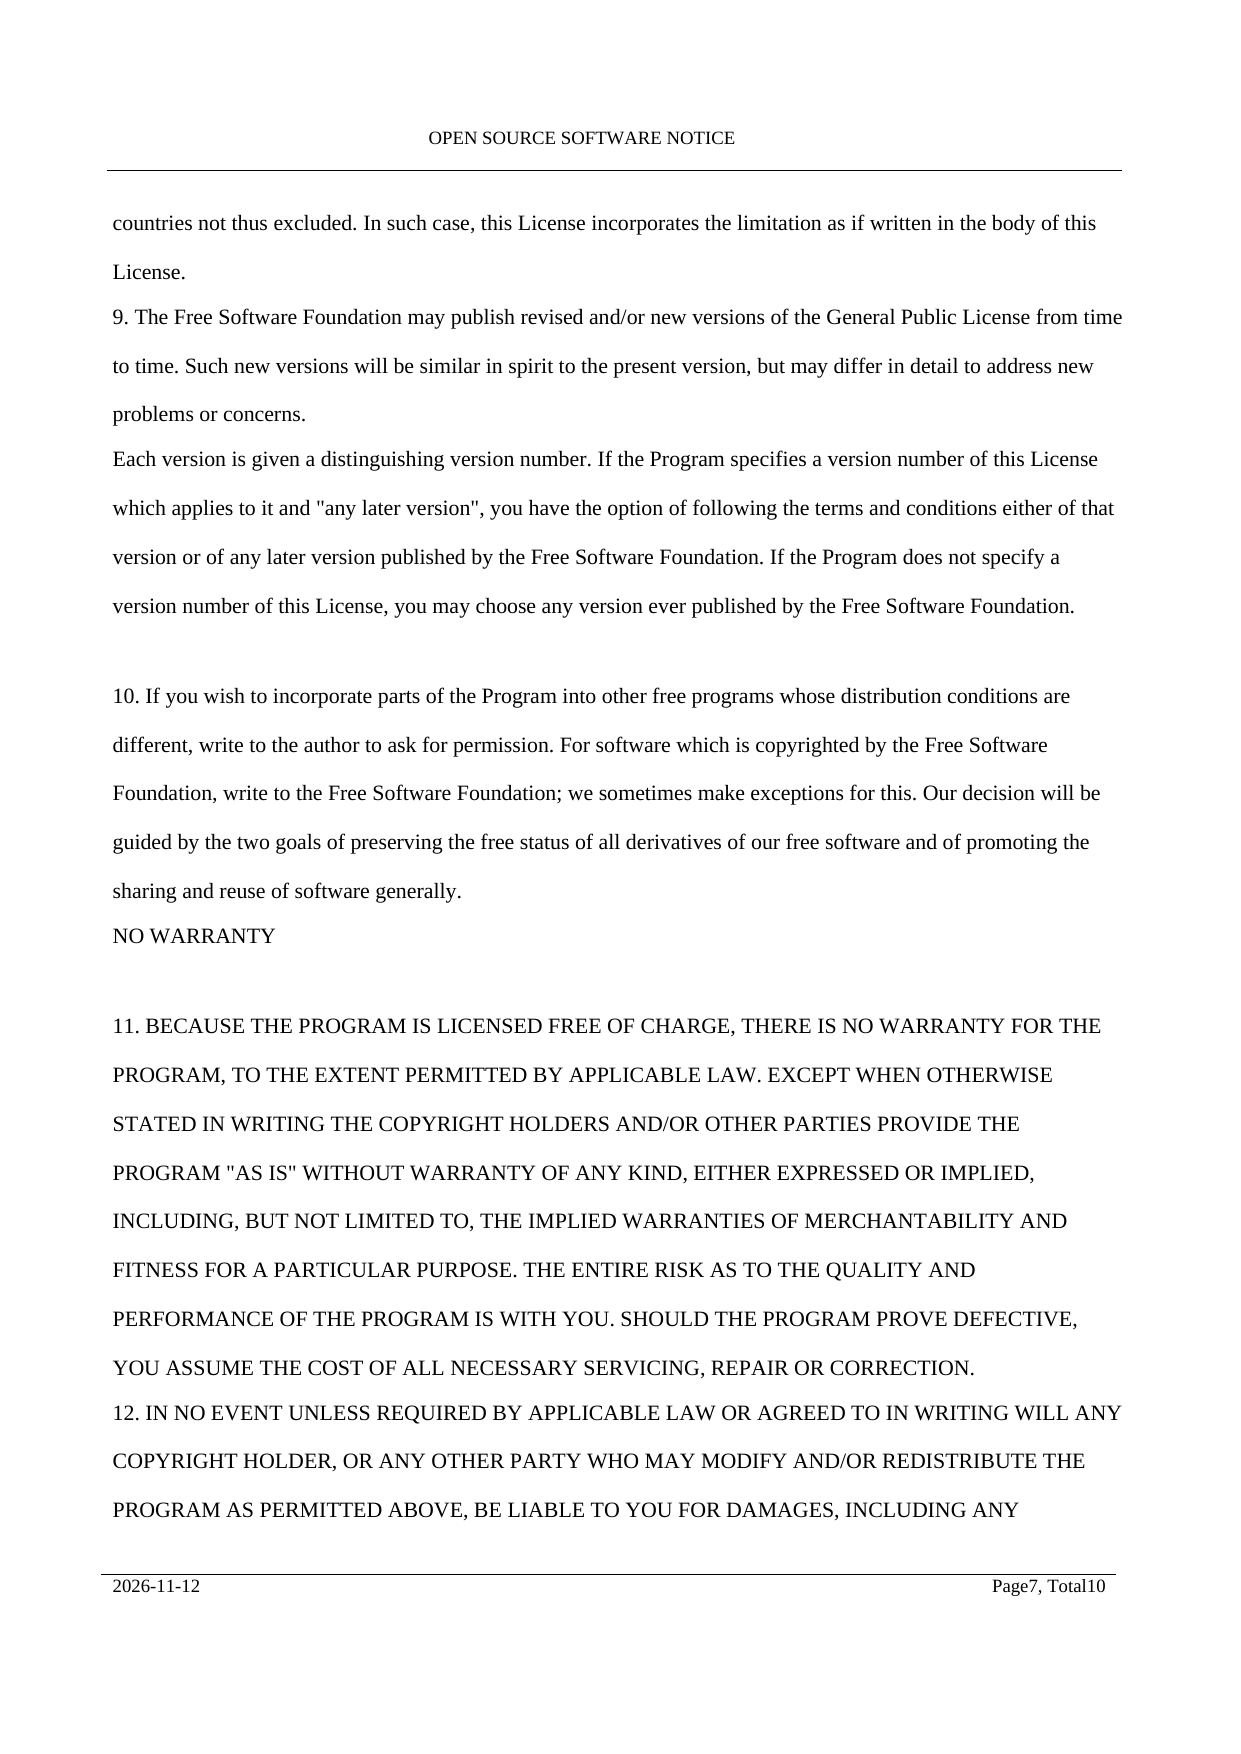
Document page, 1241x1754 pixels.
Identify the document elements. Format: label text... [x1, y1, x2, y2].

text Each version is given a distinguishing version number. If the Program specifies a version number of this License which applies to it and "any later version", you have the option of following the terms and conditions either of that version or of any later version published by the Free Software Foundation. If the Program does not specify a version number of this License, you may choose any version ever published by the Free Software Foundation. [112, 443, 1128, 622]
text 10. If you wish to incorporate parts of the Program into other free programs whose distribution conditions are different, write to the author to ask for permission. For software which is copyrighted by the Free Software Foundation, write to the Free Software Foundation; we sometimes make exceptions for this. Our decision will be guided by the two goals of preserving the free status of all derivatives of our free software and of promoting the sharing and reuse of software generally. [112, 679, 1128, 907]
text 11. BECAUSE THE PROGRAM IS LICENSED FREE OF CHARGE, THERE IS NO WARRANTY FOR THE PROGRAM, TO THE EXTENT PERMITTED BY APPLICABLE LAW. EXCEPT WHEN OTHERWISE STATED IN WRITING THE COPYRIGHT HOLDERS AND/OR OTHER PARTIES PROVIDE THE PROGRAM "AS IS" WITHOUT WARRANTY OF ANY KIND, EITHER EXPRESSED OR IMPLIED, INCLUDING, BUT NOT LIMITED TO, THE IMPLIED WARRANTIES OF MERCHANTABILITY AND FITNESS FOR A PARTICULAR PURPOSE. THE ENTIRE RISK AS TO THE QUALITY AND PERFORMANCE OF THE PROGRAM IS WITH YOU. SHOULD THE PROGRAM PROVE DEFECTIVE, YOU ASSUME THE COST OF ALL NECESSARY SERVICING, REPAIR OR CORRECTION. [112, 1009, 1128, 1383]
text NO WARRANTY [112, 919, 1128, 952]
text 9. The Free Software Foundation may publish revised and/or new versions of the General Public License from time to time. Such new versions will be similar in spirit to the present version, but may differ in detail to address new problems or concerns. [112, 300, 1128, 430]
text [112, 206, 1128, 288]
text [112, 1396, 1128, 1526]
